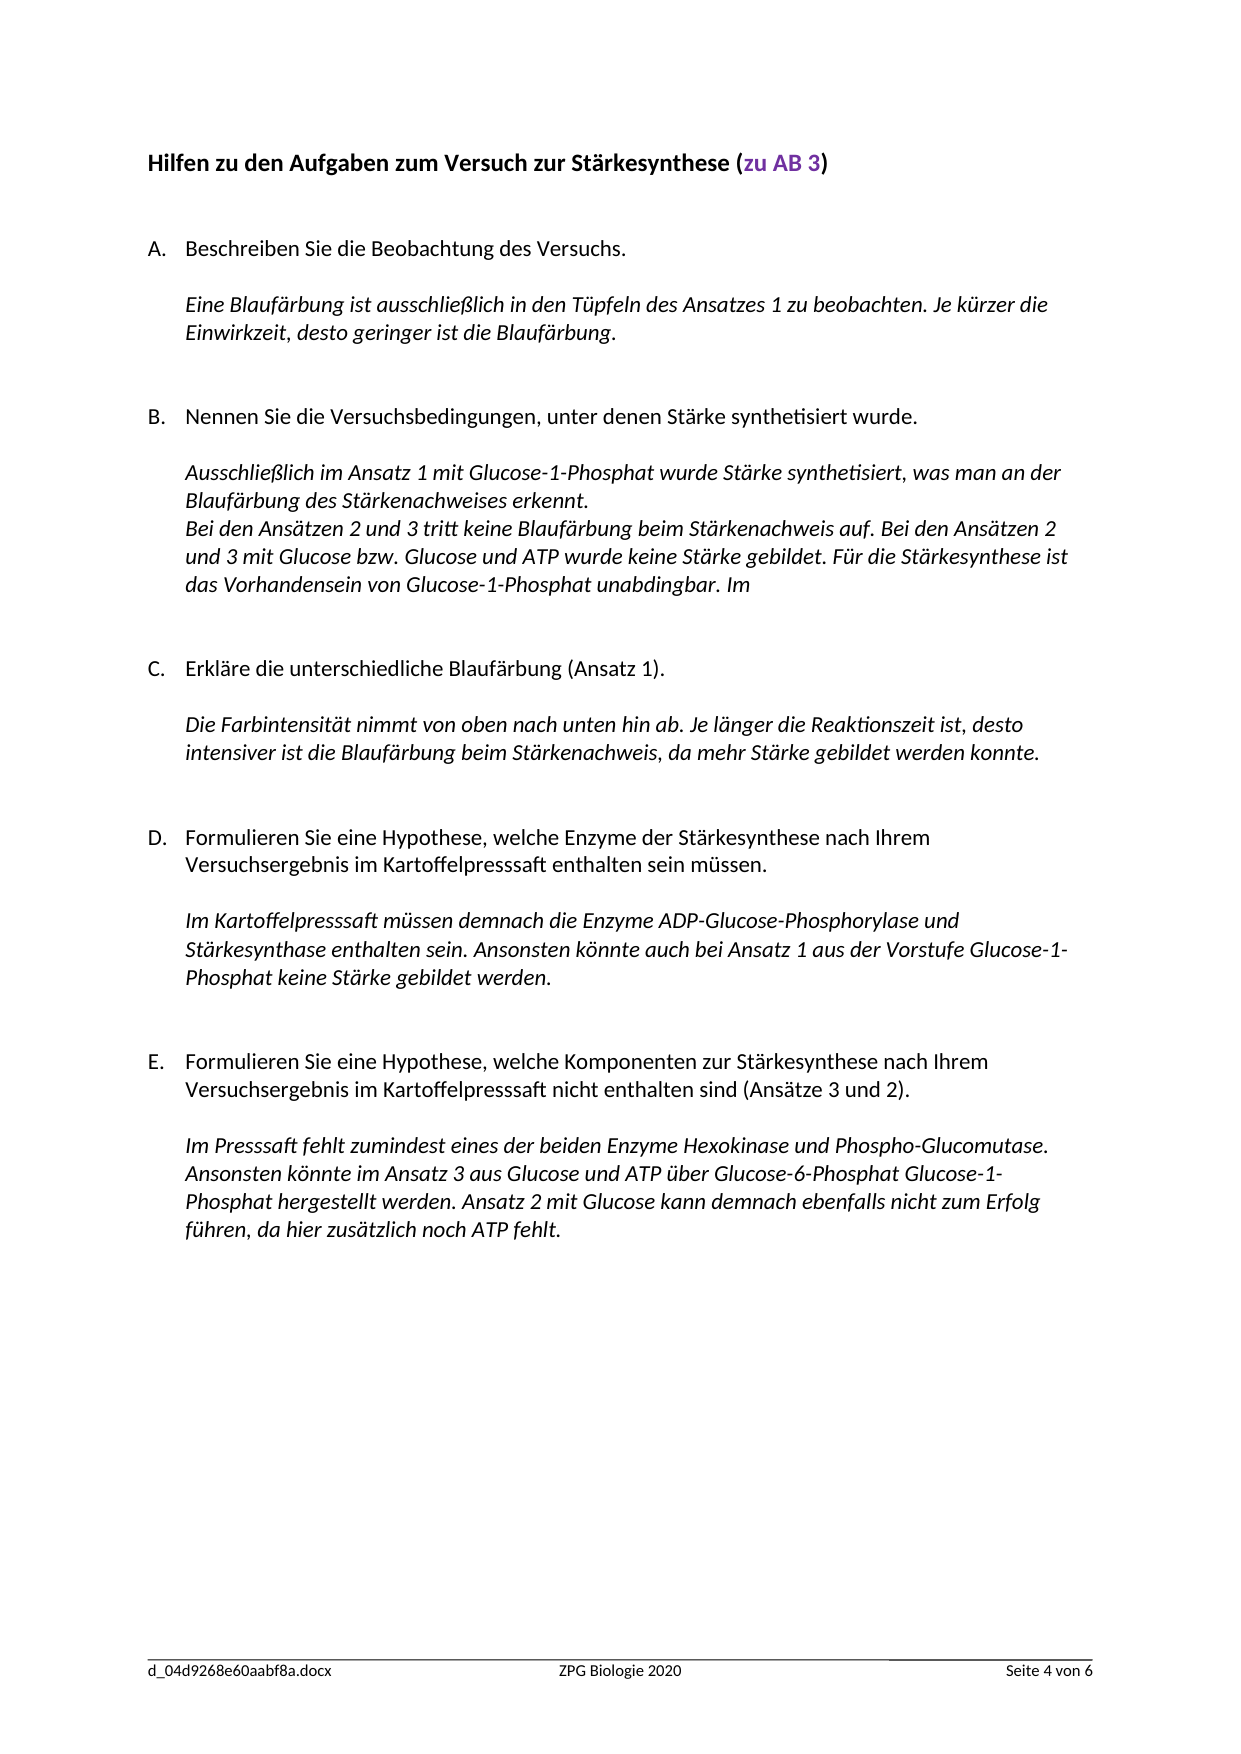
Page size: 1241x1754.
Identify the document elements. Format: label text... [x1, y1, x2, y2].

text Hilfen zu den Aufgaben zum Versuch zur Stärkesynthese (zu AB 3) [148, 148, 1093, 178]
list Erkläre die unterschiedliche Blaufärbung (Ansatz 1). [148, 654, 1093, 682]
list Ausschließlich im Ansatz 1 mit Glucose-1-Phosphat wurde Stärke synthetisiert, was man an der Blaufärbung des Stärkenachweises erkennt. [185, 458, 1093, 514]
list Eine Blaufärbung ist ausschließlich in den Tüpfeln des Ansatzes 1 zu beobachten. Je kürzer die Einwirkzeit, desto geringer ist die Blaufärbung. [185, 290, 1093, 346]
list Formulieren Sie eine Hypothese, welche Komponenten zur Stärkesynthese nach Ihrem Versuchsergebnis im Kartoffelpresssaft nicht enthalten sind (Ansätze 3 und 2). [148, 1047, 1093, 1103]
text Bei den Ansätzen 2 und 3 tritt keine Blaufärbung beim Stärkenachweis auf. Bei den Ansätzen 2 und 3 mit Glucose bzw. Glucose und ATP wurde keine Stärke gebildet. Für die Stärkesynthese ist das Vorhandensein von Glucose-1-Phosphat unabdingbar. Im [185, 514, 1093, 598]
text Im Presssaft fehlt zumindest eines der beiden Enzyme Hexokinase und Phospho-Glucomutase. Ansonsten könnte im Ansatz 3 aus Glucose und ATP über Glucose-6-Phosphat Glucose-1-Phosphat hergestellt werden. Ansatz 2 mit Glucose kann demnach ebenfalls nicht zum Erfolg führen, da hier zusätzlich noch ATP fehlt. [185, 1131, 1093, 1243]
list Nennen Sie die Versuchsbedingungen, unter denen Stärke synthetisiert wurde. [148, 402, 1093, 430]
text Im Kartoffelpresssaft müssen demnach die Enzyme ADP-Glucose-Phosphorylase und Stärkesynthase enthalten sein. Ansonsten könnte auch bei Ansatz 1 aus der Vorstufe Glucose-1-Phosphat keine Stärke gebildet werden. [185, 907, 1093, 991]
list Formulieren Sie eine Hypothese, welche Enzyme der Stärkesynthese nach Ihrem Versuchsergebnis im Kartoffelpresssaft enthalten sein müssen. [148, 823, 1093, 879]
list Beschreiben Sie die Beobachtung des Versuchs. [148, 234, 1093, 262]
text Die Farbintensität nimmt von oben nach unten hin ab. Je länger die Reaktionszeit ist, desto intensiver ist die Blaufärbung beim Stärkenachweis, da mehr Stärke gebildet werden konnte. [185, 711, 1093, 767]
